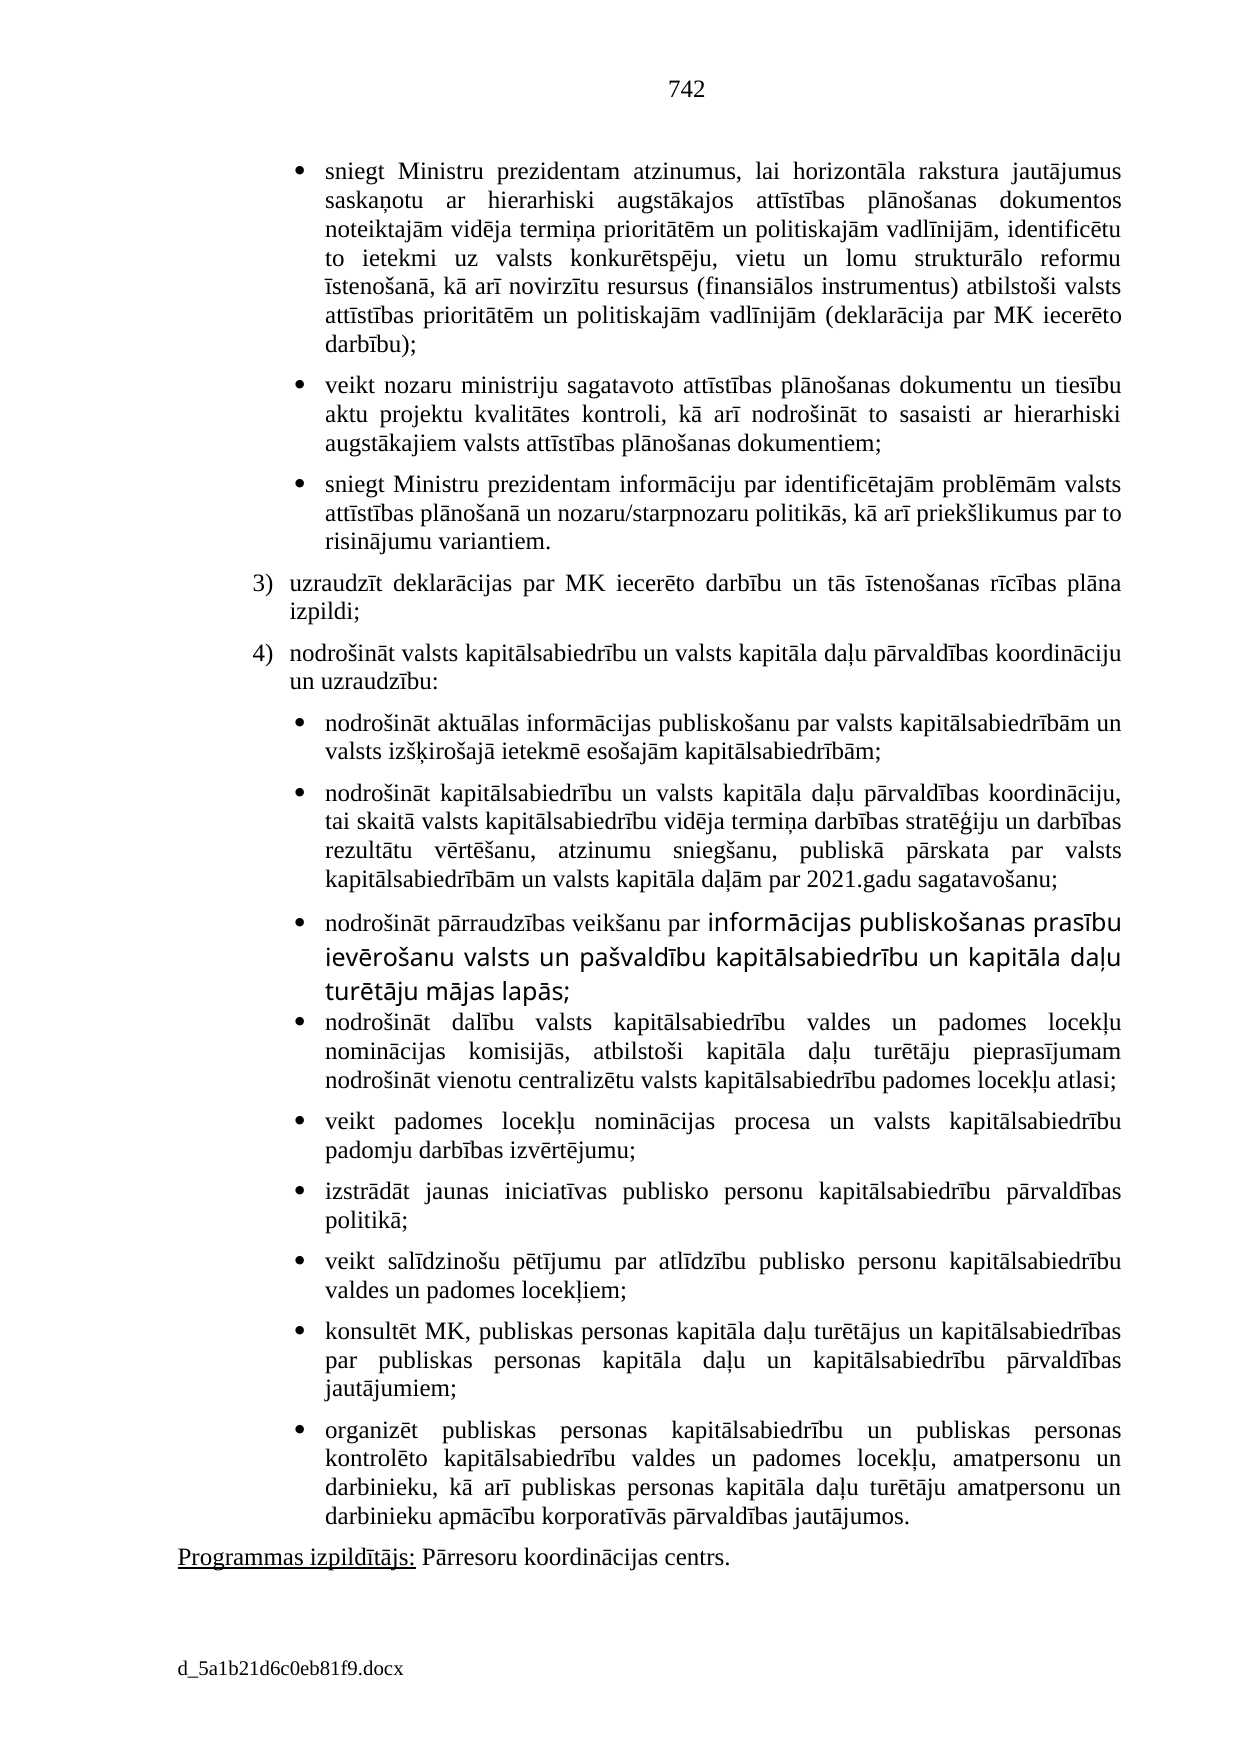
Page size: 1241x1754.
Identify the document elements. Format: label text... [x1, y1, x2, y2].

list nodrošināt valsts kapitālsabiedrību un valsts kapitāla daļu pārvaldības koordināciju un uzraudzību: [252, 638, 1122, 695]
list nodrošināt pārraudzības veikšanu par informācijas publiskošanas prasību ievērošanu valsts un pašvaldību kapitālsabiedrību un kapitāla daļu turētāju mājas lapās; [295, 905, 1122, 1007]
list veikt salīdzinošu pētījumu par atlīdzību publisko personu kapitālsabiedrību valdes un padomes locekļiem; [295, 1246, 1122, 1303]
list veikt nozaru ministriju sagatavoto attīstības plānošanas dokumentu un tiesību aktu projektu kvalitātes kontroli, kā arī nodrošināt to sasaisti ar hierarhiski augstākajiem valsts attīstības plānošanas dokumentiem; [295, 370, 1122, 456]
list nodrošināt aktuālas informācijas publiskošanu par valsts kapitālsabiedrībām un valsts izšķirošajā ietekmē esošajām kapitālsabiedrībām; [295, 708, 1122, 765]
list veikt padomes locekļu nominācijas procesa un valsts kapitālsabiedrību padomju darbības izvērtējumu; [295, 1106, 1122, 1163]
list izstrādāt jaunas iniciatīvas publisko personu kapitālsabiedrību pārvaldības politikā; [295, 1176, 1122, 1233]
list nodrošināt kapitālsabiedrību un valsts kapitāla daļu pārvaldības koordināciju, tai skaitā valsts kapitālsabiedrību vidēja termiņa darbības stratēģiju un darbības rezultātu vērtēšanu, atzinumu sniegšanu, publiskā pārskata par valsts kapitālsabiedrībām un valsts kapitāla daļām par 2021.gadu sagatavošanu; [295, 778, 1122, 893]
list organizēt publiskas personas kapitālsabiedrību un publiskas personas kontrolēto kapitālsabiedrību valdes un padomes locekļu, amatpersonu un darbinieku, kā arī publiskas personas kapitāla daļu turētāju amatpersonu un darbinieku apmācību korporatīvās pārvaldības jautājumos. [295, 1415, 1122, 1530]
list sniegt Ministru prezidentam informāciju par identificētajām problēmām valsts attīstības plānošanā un nozaru/starpnozaru politikās, kā arī priekšlikumus par to risinājumu variantiem. [295, 469, 1122, 555]
list uzraudzīt deklarācijas par MK iecerēto darbību un tās īstenošanas rīcības plāna izpildi; [252, 568, 1122, 625]
text Programmas izpildītājs: Pārresoru koordinācijas centrs. [177, 1542, 1122, 1571]
list nodrošināt dalību valsts kapitālsabiedrību valdes un padomes locekļu nominācijas komisijās, atbilstoši kapitāla daļu turētāju pieprasījumam nodrošināt vienotu centralizētu valsts kapitālsabiedrību padomes locekļu atlasi; [295, 1007, 1122, 1093]
list konsultēt MK, publiskas personas kapitāla daļu turētājus un kapitālsabiedrības par publiskas personas kapitāla daļu un kapitālsabiedrību pārvaldības jautājumiem; [295, 1316, 1122, 1402]
list sniegt Ministru prezidentam atzinumus, lai horizontāla rakstura jautājumus saskaņotu ar hierarhiski augstākajos attīstības plānošanas dokumentos noteiktajām vidēja termiņa prioritātēm un politiskajām vadlīnijām, identificētu to ietekmi uz valsts konkurētspēju, vietu un lomu strukturālo reformu īstenošanā, kā arī novirzītu resursus (finansiālos instrumentus) atbilstoši valsts attīstības prioritātēm un politiskajām vadlīnijām (deklarācija par MK iecerēto darbību); [295, 156, 1122, 358]
